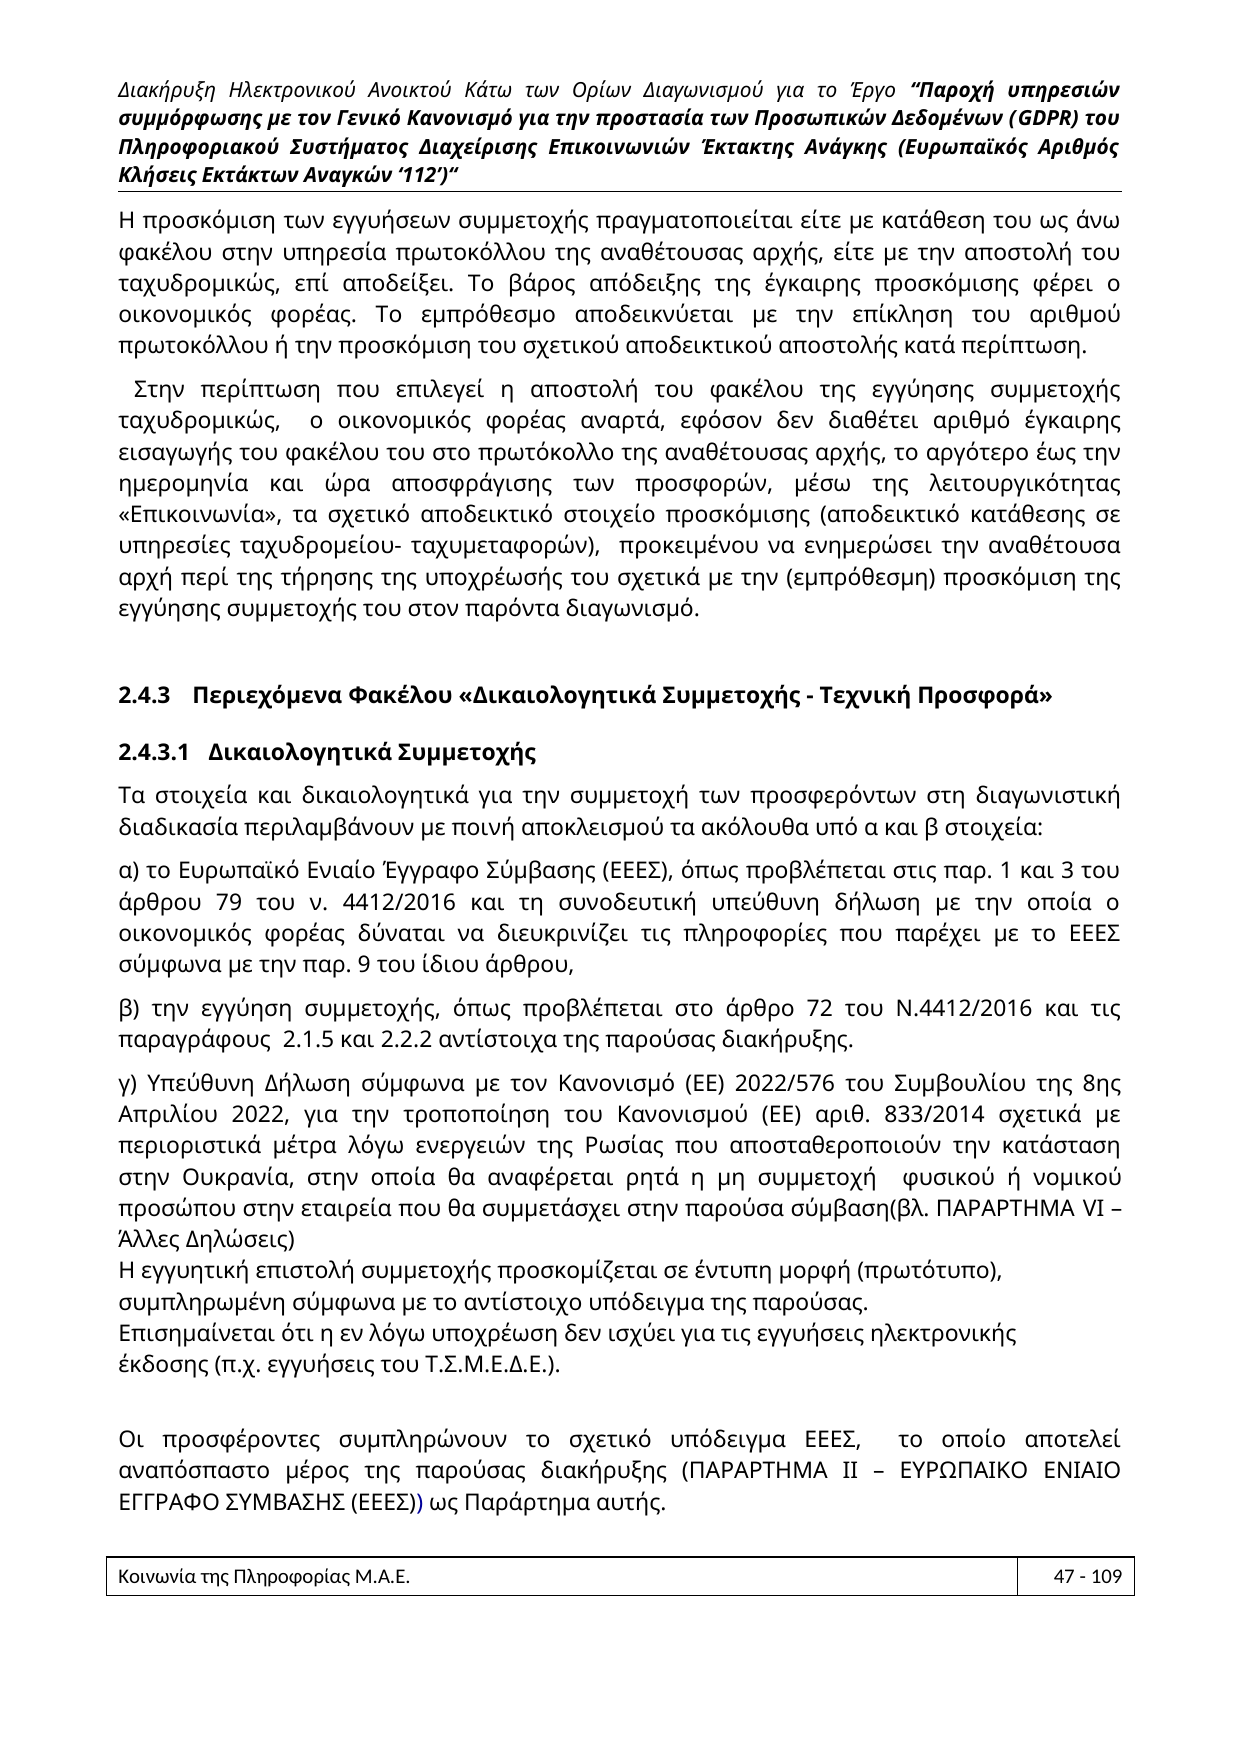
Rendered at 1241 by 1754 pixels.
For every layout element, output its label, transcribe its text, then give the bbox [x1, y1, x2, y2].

text α) το Ευρωπαϊκό Ενιαίο Έγγραφο Σύμβασης (ΕΕΕΣ), όπως προβλέπεται στις παρ. 1 και 3 του άρθρου 79 του ν. 4412/2016 και τη συνοδευτική υπεύθυνη δήλωση με την οποία ο οικονομικός φορέας δύναται να διευκρινίζει τις πληροφορίες που παρέχει με το ΕΕΕΣ σύμφωνα με την παρ. 9 του ίδιου άρθρου, [118, 854, 1122, 979]
text γ) Υπεύθυνη Δήλωση σύμφωνα με τον Κανονισμό (ΕΕ) 2022/576 του Συμβουλίου της 8ης Απριλίου 2022, για την τροποποίηση του Κανονισμού (ΕΕ) αριθ. 833/2014 σχετικά με περιοριστικά μέτρα λόγω ενεργειών της Ρωσίας που αποσταθεροποιούν την κατάσταση στην Ουκρανία, στην οποία θα αναφέρεται ρητά η μη συμμετοχή φυσικού ή νομικού προσώπου στην εταιρεία που θα συμμετάσχει στην παρούσα σύμβαση(βλ. ΠΑΡΑΡΤΗΜΑ VI – Άλλες Δηλώσεις) [118, 1067, 1122, 1254]
subtitle Περιεχόμενα Φακέλου «Δικαιολογητικά Συμμετοχής - Τεχνική Προσφορά» [118, 679, 1122, 711]
text Επισημαίνεται ότι η εν λόγω υποχρέωση δεν ισχύει για τις εγγυήσεις ηλεκτρονικής έκδοσης (π.χ. εγγυήσεις του Τ.Σ.Μ.Ε.Δ.Ε.). [118, 1317, 1111, 1379]
text Η προσκόμιση των εγγυήσεων συμμετοχής πραγματοποιείται είτε με κατάθεση του ως άνω φακέλου στην υπηρεσία πρωτοκόλλου της αναθέτουσας αρχής, είτε με την αποστολή του ταχυδρομικώς, επί αποδείξει. Το βάρος απόδειξης της έγκαιρης προσκόμισης φέρει ο οικονομικός φορέας. Το εμπρόθεσμο αποδεικνύεται με την επίκληση του αριθμού πρωτοκόλλου ή την προσκόμιση του σχετικού αποδεικτικού αποστολής κατά περίπτωση. [118, 204, 1122, 361]
text β) την εγγύηση συμμετοχής, όπως προβλέπεται στο άρθρο 72 του Ν.4412/2016 και τις παραγράφους 2.1.5 και 2.2.2 αντίστοιχα της παρούσας διακήρυξης. [118, 992, 1122, 1054]
text Τα στοιχεία και δικαιολογητικά για την συμμετοχή των προσφερόντων στη διαγωνιστική διαδικασία περιλαμβάνουν με ποινή αποκλεισμού τα ακόλουθα υπό α και β στοιχεία: [118, 779, 1122, 842]
text Η εγγυητική επιστολή συμμετοχής προσκομίζεται σε έντυπη μορφή (πρωτότυπο), συμπληρωμένη σύμφωνα με το αντίστοιχο υπόδειγμα της παρούσας. [118, 1254, 1111, 1317]
text Οι προσφέροντες συμπληρώνουν το σχετικό υπόδειγμα ΕΕΕΣ, το οποίο αποτελεί αναπόσπαστο μέρος της παρούσας διακήρυξης (ΠΑΡΑΡΤΗΜΑ ΙΙ – ΕΥΡΩΠΑΙΚΟ ΕΝΙΑΙΟ ΕΓΓΡΑΦΟ ΣΥΜΒΑΣΗΣ (ΕΕΕΣ)) ως Παράρτημα αυτής. [118, 1423, 1122, 1517]
subtitle Δικαιολογητικά Συμμετοχής [118, 736, 1122, 767]
text Στην περίπτωση που επιλεγεί η αποστολή του φακέλου της εγγύησης συμμετοχής ταχυδρομικώς, ο οικονομικός φορέας αναρτά, εφόσον δεν διαθέτει αριθμό έγκαιρης εισαγωγής του φακέλου του στο πρωτόκολλο της αναθέτουσας αρχής, το αργότερο έως την ημερομηνία και ώρα αποσφράγισης των προσφορών, μέσω της λειτουργικότητας «Επικοινωνία», τα σχετικό αποδεικτικό στοιχείο προσκόμισης (αποδεικτικό κατάθεσης σε υπηρεσίες ταχυδρομείου- ταχυμεταφορών), προκειμένου να ενημερώσει την αναθέτουσα αρχή περί της τήρησης της υποχρέωσής του σχετικά με την (εμπρόθεσμη) προσκόμιση της εγγύησης συμμετοχής του στον παρόντα διαγωνισμό. [118, 373, 1122, 623]
